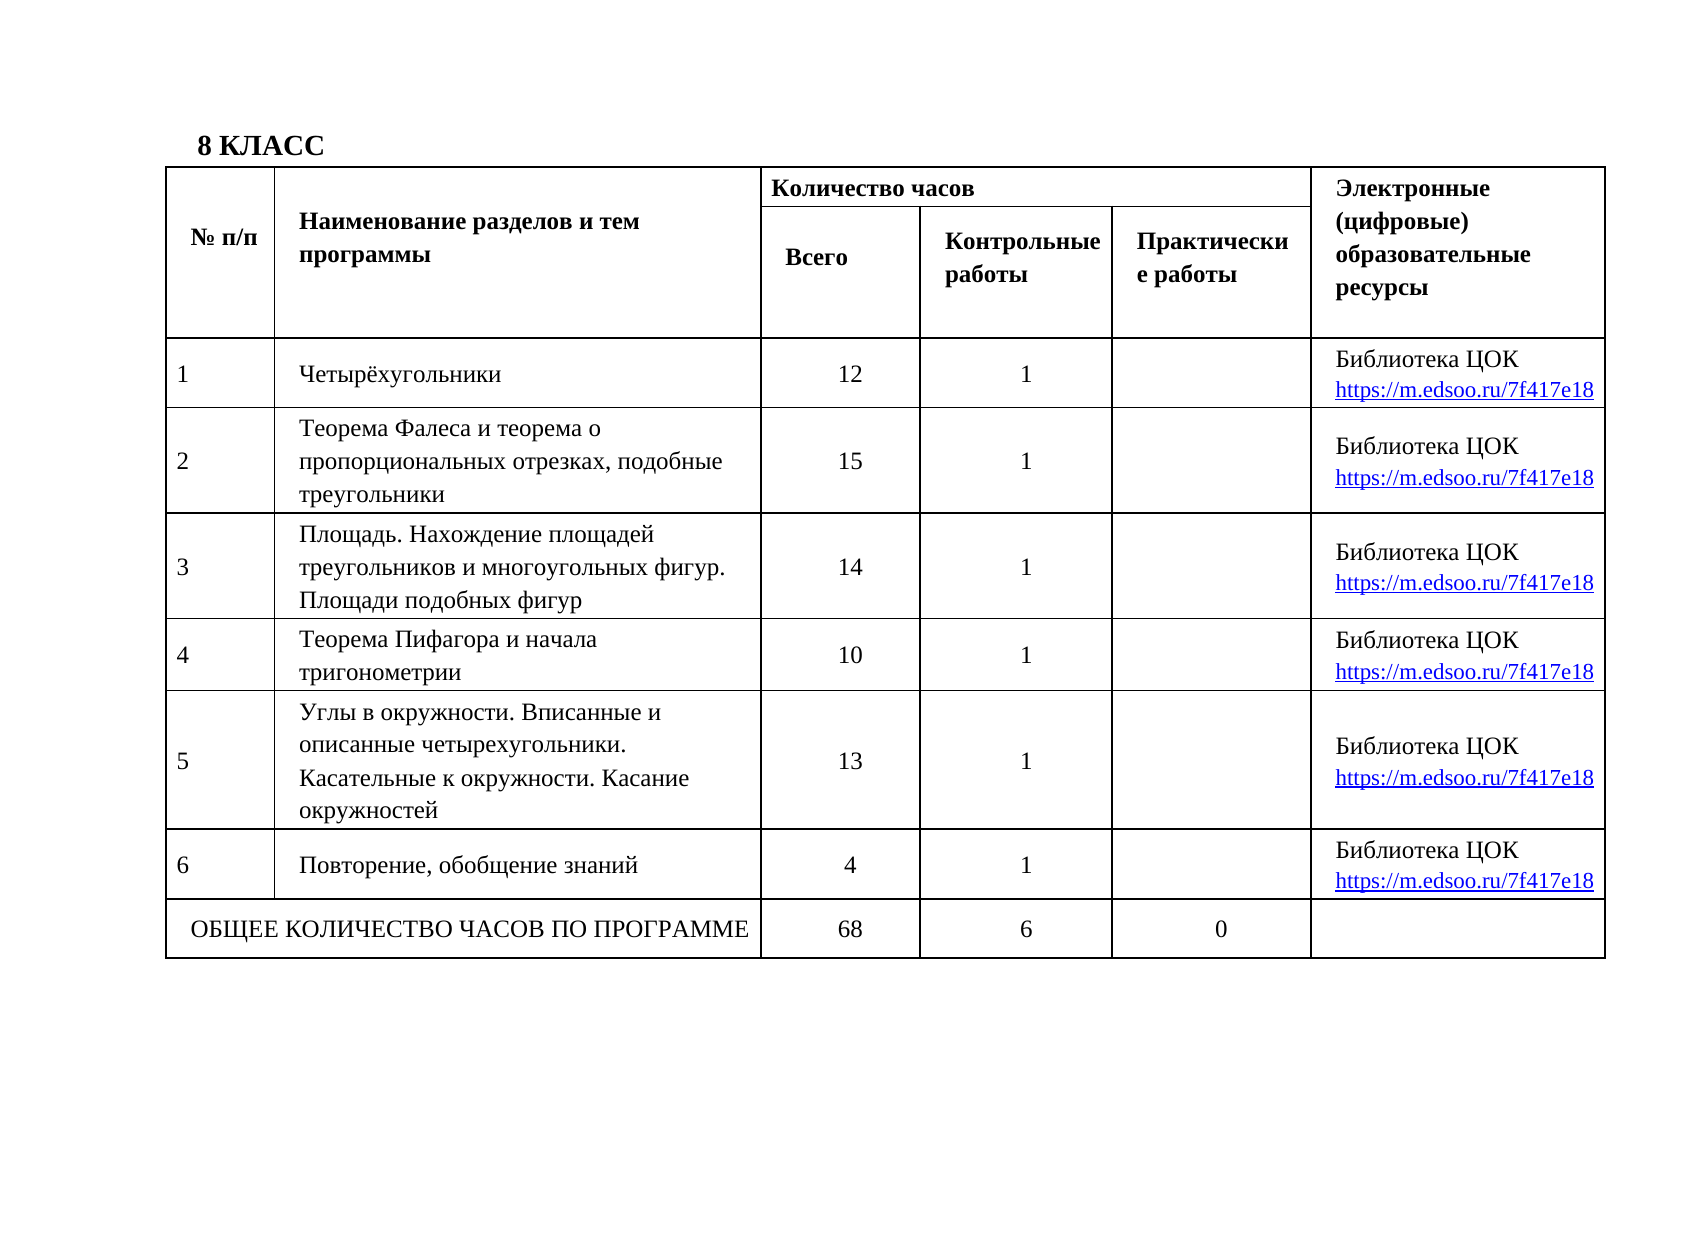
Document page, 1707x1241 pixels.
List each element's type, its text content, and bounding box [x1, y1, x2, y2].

table_cell [1113, 339, 1310, 407]
table_cell Углы в окружности. Вписанные и описанные четырехугольники. Касательные к окружности. Касание окружностей [275, 691, 760, 828]
table_header Наименование разделов и тем программы [275, 168, 760, 337]
table_cell 1 [921, 514, 1111, 617]
table_cell Библиотека ЦОК https://m.edsoo.ru/7f417e18 [1312, 619, 1604, 690]
table_cell Библиотека ЦОК https://m.edsoo.ru/7f417e18 [1312, 408, 1604, 512]
table_cell 1 [921, 619, 1111, 690]
table_cell [1113, 691, 1310, 828]
table_cell 6 [921, 900, 1111, 957]
table_cell Библиотека ЦОК https://m.edsoo.ru/7f417e18 [1312, 514, 1604, 617]
table_cell 5 [167, 691, 274, 828]
table_cell Библиотека ЦОК https://m.edsoo.ru/7f417e18 [1312, 691, 1604, 828]
table_cell Повторение, обобщение знаний [275, 830, 760, 898]
table_cell 68 [762, 900, 919, 957]
table_cell 15 [762, 408, 919, 512]
table_cell 2 [167, 408, 274, 512]
table_cell 14 [762, 514, 919, 617]
table_cell [1113, 619, 1310, 690]
table_cell 4 [762, 830, 919, 898]
table_cell Библиотека ЦОК https://m.edsoo.ru/7f417e18 [1312, 830, 1604, 898]
table_cell Библиотека ЦОК https://m.edsoo.ru/7f417e18 [1312, 339, 1604, 407]
text 8 КЛАСС [190, 128, 1618, 161]
table_header № п/п [167, 168, 274, 337]
table_cell 10 [762, 619, 919, 690]
table_cell Четырёхугольники [275, 339, 760, 407]
table_cell 1 [921, 830, 1111, 898]
table_cell Теорема Фалеса и теорема о пропорциональных отрезках, подобные треугольники [275, 408, 760, 512]
table_cell 6 [167, 830, 274, 898]
table_cell Контрольные работы [921, 207, 1111, 337]
table_cell [1113, 408, 1310, 512]
table_cell 1 [167, 339, 274, 407]
table_cell 1 [921, 408, 1111, 512]
table_cell Площадь. Нахождение площадей треугольников и многоугольных фигур. Площади подобных фигур [275, 514, 760, 617]
table_cell 3 [167, 514, 274, 617]
table_cell [1113, 830, 1310, 898]
table_cell ОБЩЕЕ КОЛИЧЕСТВО ЧАСОВ ПО ПРОГРАММЕ [167, 900, 760, 957]
table_cell Практические работы [1113, 207, 1310, 337]
table_cell [1312, 900, 1604, 957]
table_cell Теорема Пифагора и начала тригонометрии [275, 619, 760, 690]
table_cell 4 [167, 619, 274, 690]
table_cell [1113, 514, 1310, 617]
table_cell 1 [921, 691, 1111, 828]
table_cell 0 [1113, 900, 1310, 957]
table_header Электронные (цифровые) образовательные ресурсы [1312, 168, 1604, 337]
table_header Количество часов [762, 168, 1310, 206]
table_cell 13 [762, 691, 919, 828]
table_cell 12 [762, 339, 919, 407]
table_cell Всего [762, 207, 919, 337]
table_cell 1 [921, 339, 1111, 407]
